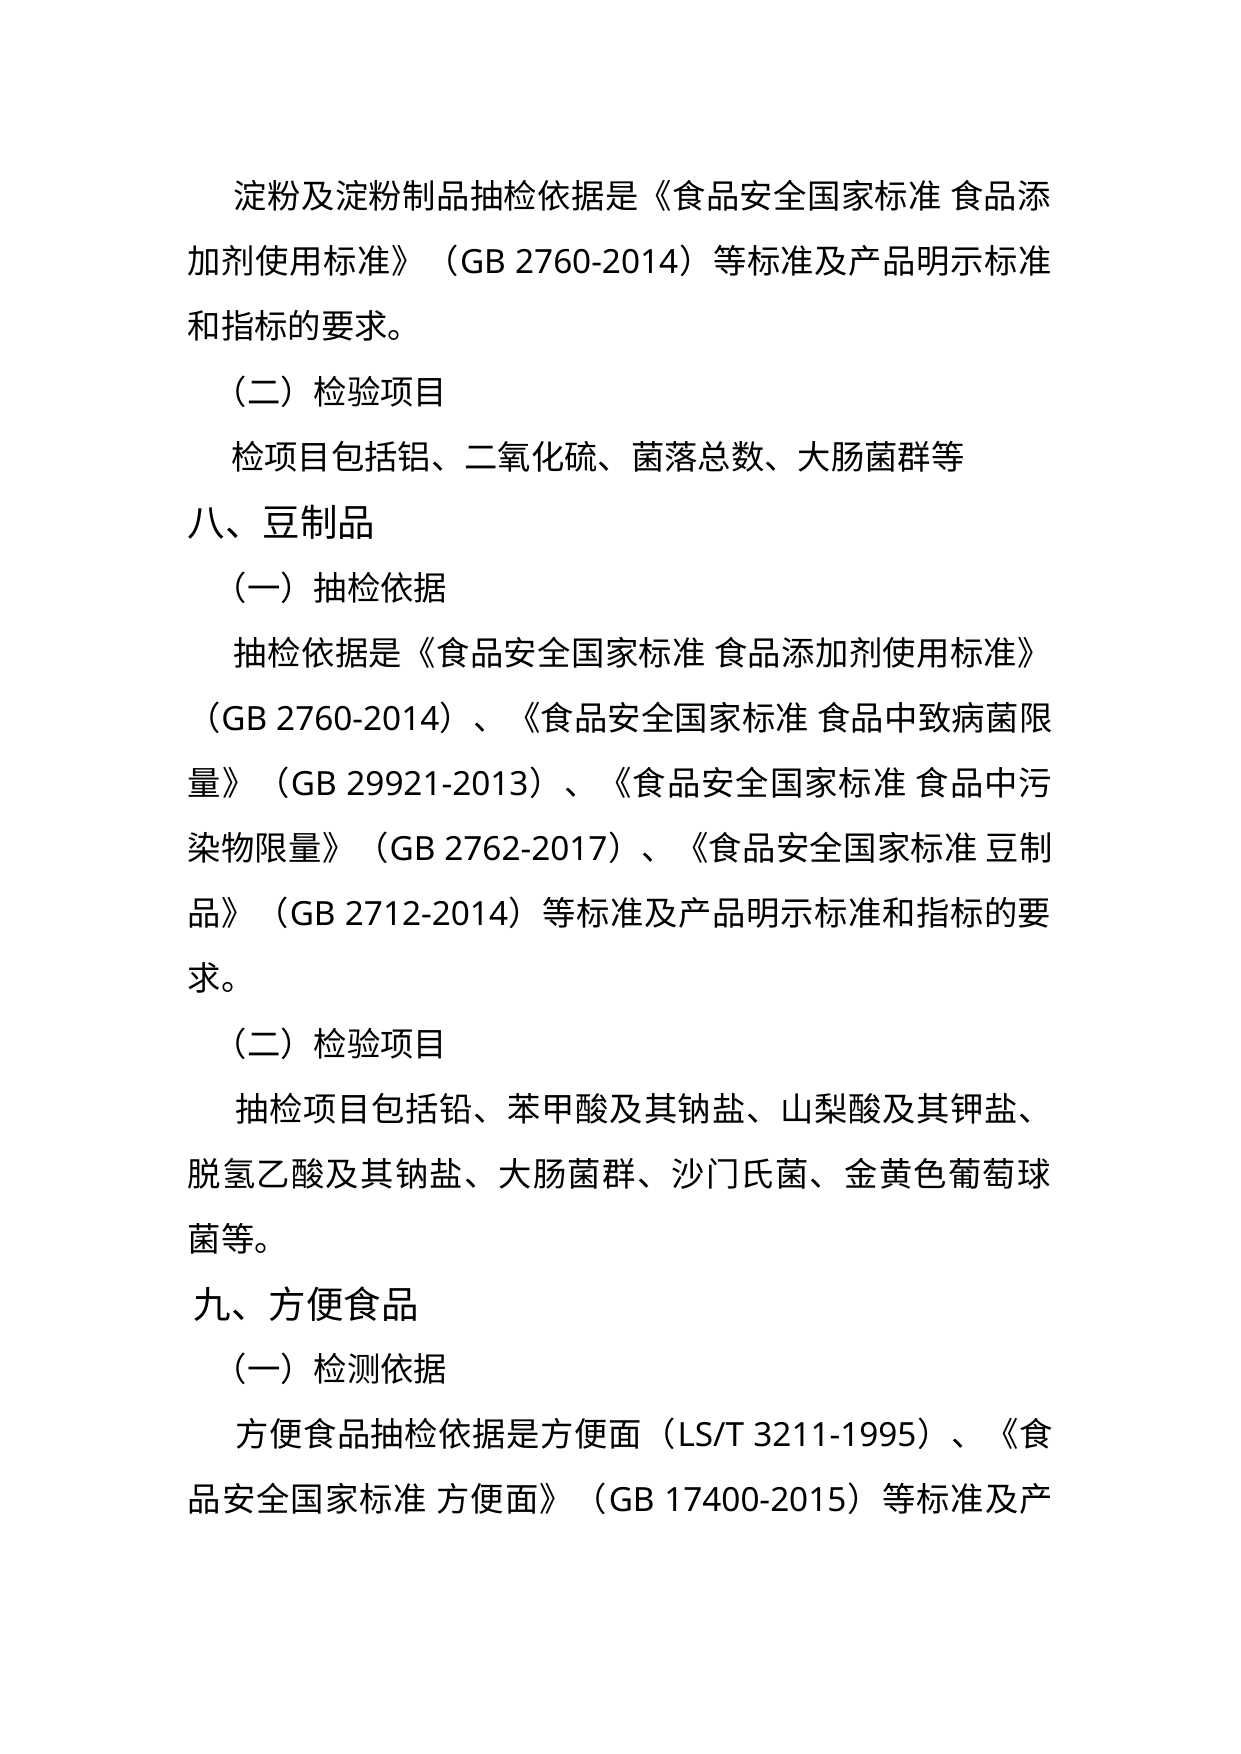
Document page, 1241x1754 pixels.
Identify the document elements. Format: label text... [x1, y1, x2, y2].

text （二）检验项目 [187, 357, 1053, 422]
text 抽检依据是《食品安全国家标准 食品添加剂使用标准》（GB 2760-2014）、《食品安全国家标准 食品中致病菌限量》（GB 29921-2013）、《食品安全国家标准 食品中污染物限量》（GB 2762-2017）、《食品安全国家标准 豆制品》（GB 2712-2014）等标准及产品明示标准和指标的要求。 [187, 619, 1053, 1009]
text 抽检项目包括铅、苯甲酸及其钠盐、山梨酸及其钾盐、脱氢乙酸及其钠盐、大肠菌群、沙门氏菌、金黄色葡萄球菌等。 [187, 1074, 1053, 1269]
text （一）检测依据 [187, 1334, 1053, 1399]
text （二）检验项目 [187, 1009, 1053, 1074]
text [187, 1399, 1053, 1529]
text 八、豆制品 [187, 488, 1053, 553]
text 九、方便食品 [187, 1269, 1053, 1334]
text 淀粉及淀粉制品抽检依据是《食品安全国家标准 食品添加剂使用标准》（GB 2760-2014）等标准及产品明示标准和指标的要求。 [187, 162, 1053, 357]
text （一）抽检依据 [187, 553, 1053, 618]
text 检项目包括铝、二氧化硫、菌落总数、大肠菌群等 [187, 422, 1053, 487]
